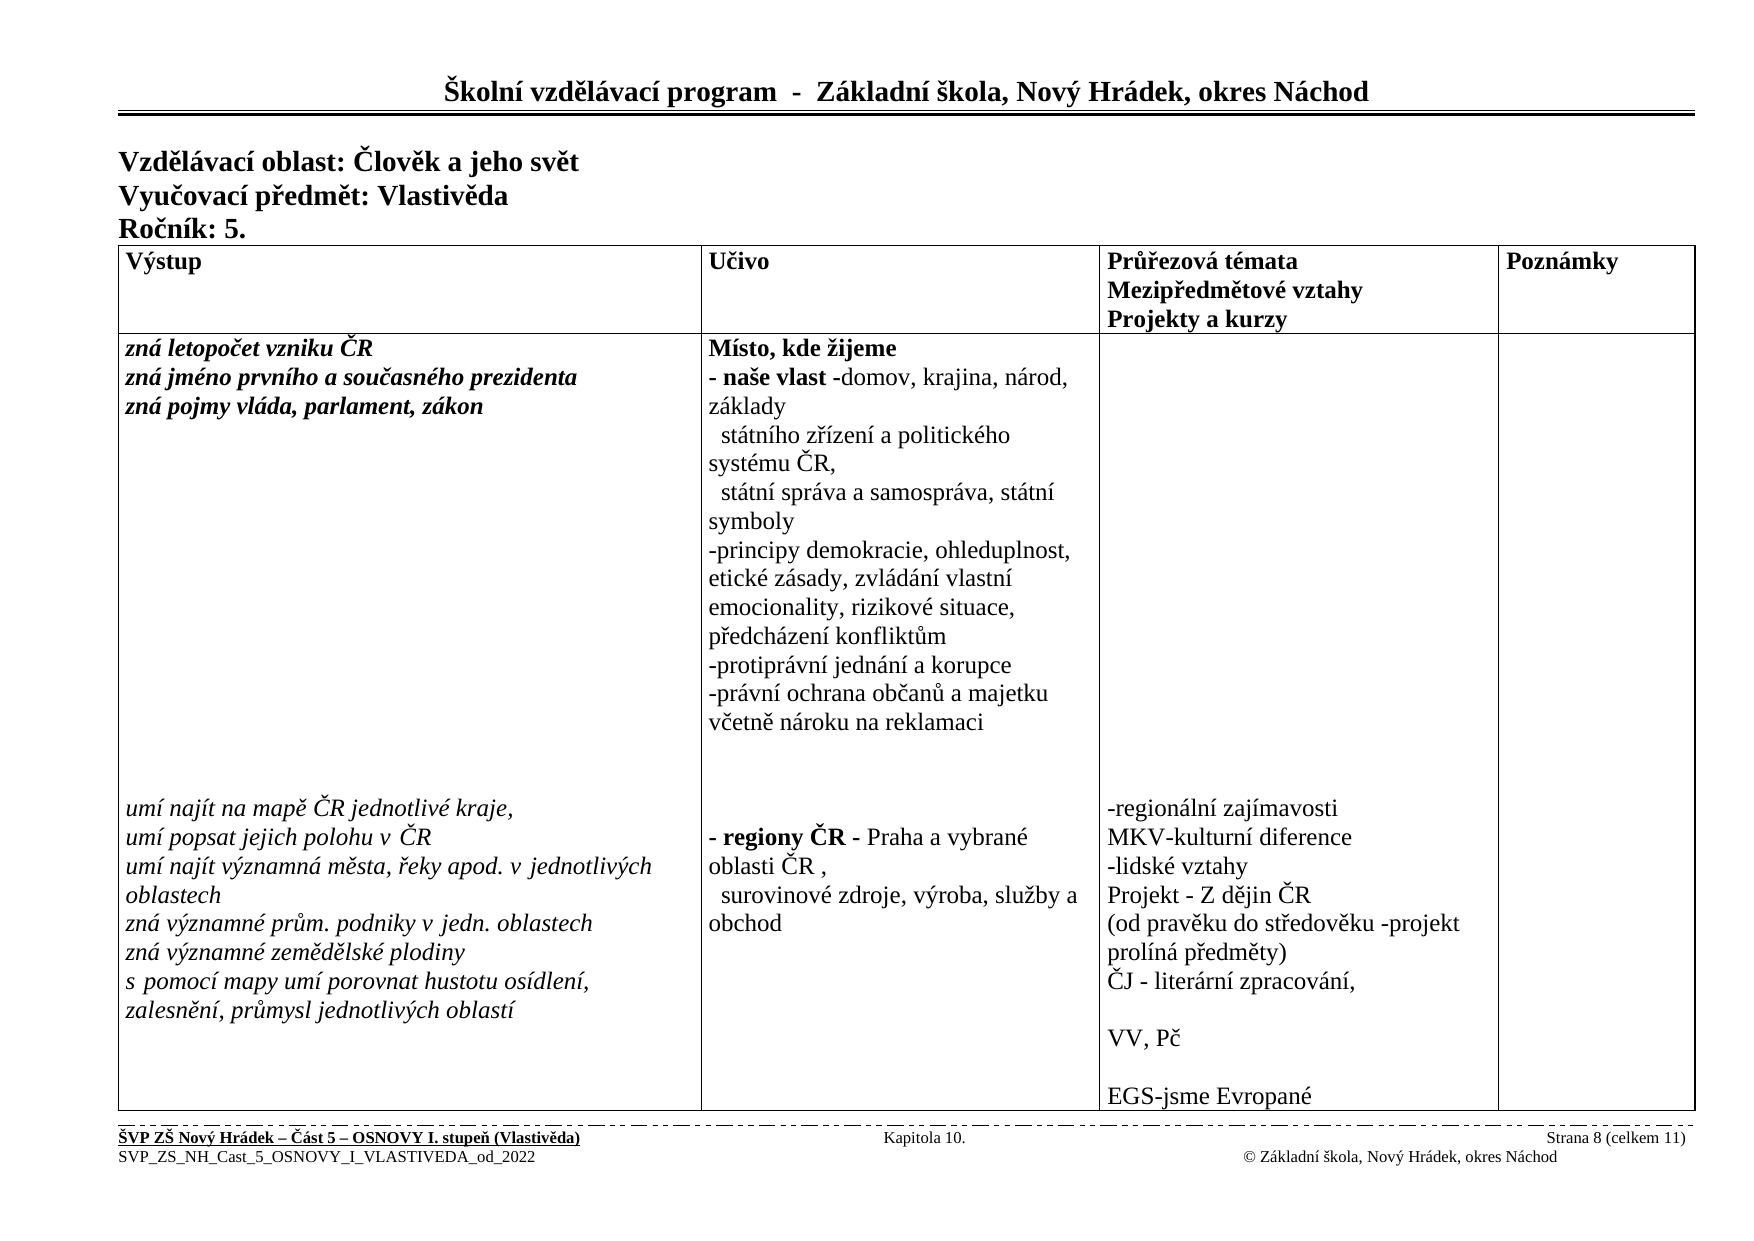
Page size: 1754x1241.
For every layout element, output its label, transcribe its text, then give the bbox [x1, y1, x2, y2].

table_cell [1100, 334, 1498, 1110]
subtitle Vyučovací předmět: Vlastivěda [118, 178, 1695, 212]
subtitle Ročník: 5. [118, 212, 1695, 245]
table_header Výstup [119, 246, 701, 332]
subtitle Vzdělávací oblast: Člověk a jeho svět [118, 144, 1695, 178]
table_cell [702, 334, 1099, 1110]
table_header Poznámky [1499, 246, 1694, 332]
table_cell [119, 334, 701, 1110]
table_header Učivo [702, 246, 1099, 332]
table_header Průřezová témata Mezipředmětové vztahy Projekty a kurzy [1100, 246, 1498, 332]
table_cell [1499, 334, 1694, 1110]
